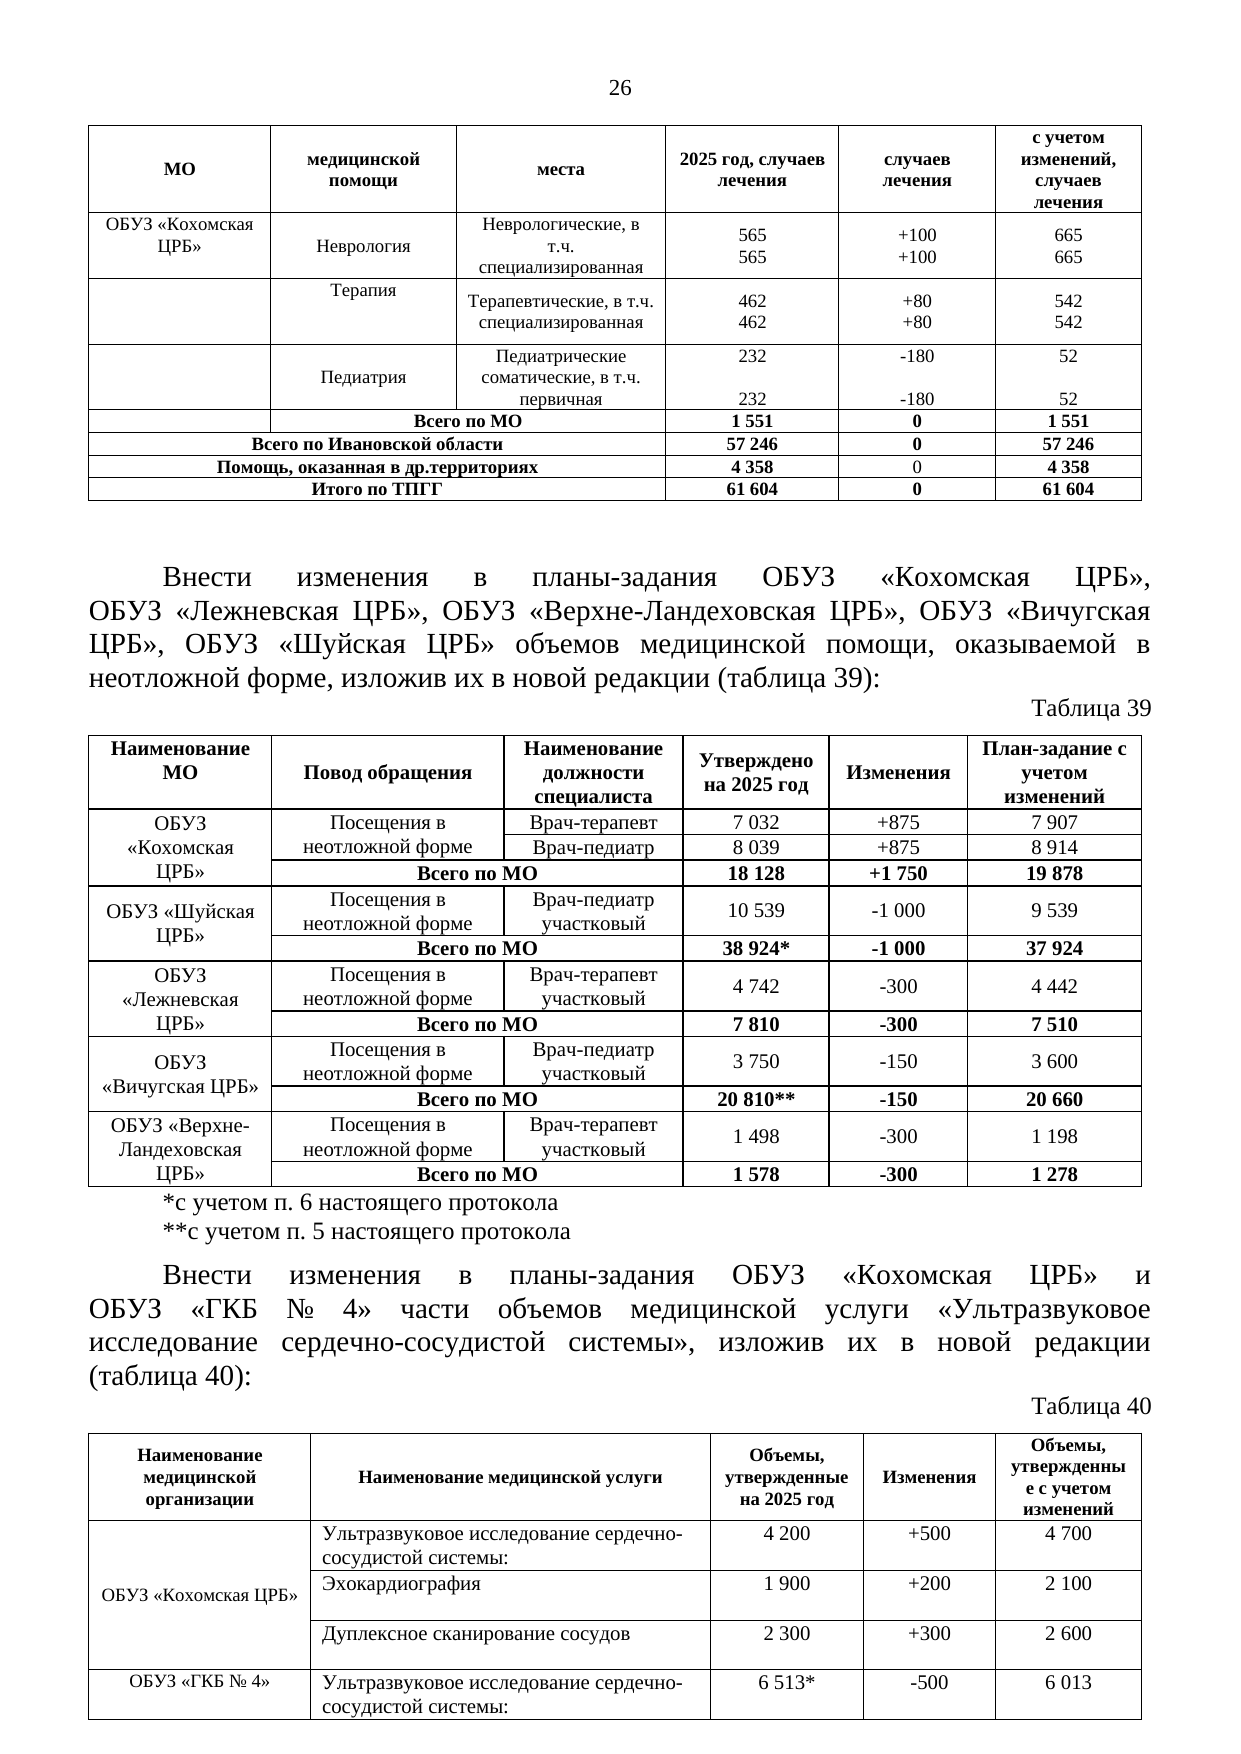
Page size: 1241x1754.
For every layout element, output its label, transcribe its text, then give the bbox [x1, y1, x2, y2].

table_cell 4 200 [711, 1521, 863, 1570]
table_cell 1 498 [684, 1112, 828, 1161]
table_cell Всего по МО [271, 410, 665, 432]
table_header Наименование МО [89, 126, 270, 212]
table_cell Терапия [271, 279, 456, 344]
table_cell 57 246 [996, 433, 1141, 454]
table_cell ОБУЗ «Кохомская ЦРБ» [89, 1521, 310, 1669]
table_cell +875 [830, 835, 967, 859]
table_cell 1 278 [968, 1162, 1141, 1186]
table_cell 0 [839, 478, 995, 500]
list Внести изменения в планы-задания ОБУЗ «Кохомская ЦРБ» и ОБУЗ «ГКБ № 4» части объемов медицинской услуги «Ультразвуковое исследование сердечно-сосудистой системы», изложив их в новой редакции (таблица 40): [89, 1257, 1152, 1391]
table_cell Терапевтические, в т.ч. специализированная [457, 279, 665, 344]
table_cell 2 100 [996, 1571, 1141, 1619]
table_cell 1 551 [996, 410, 1141, 432]
table_cell 3 600 [968, 1037, 1141, 1085]
table_cell ОБУЗ «Верхне-Ландеховская ЦРБ» [89, 1112, 271, 1186]
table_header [996, 126, 1141, 212]
table_cell 4 742 [684, 962, 828, 1010]
table_cell 0 [839, 456, 995, 477]
table_cell 8 914 [968, 835, 1141, 859]
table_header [839, 126, 995, 212]
table_cell 57 246 [666, 433, 838, 454]
table_cell +80 +80 [839, 279, 995, 344]
table_cell 1 198 [968, 1112, 1141, 1161]
table_cell -150 [830, 1087, 967, 1111]
table_cell 10 539 [684, 887, 828, 934]
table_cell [311, 1621, 710, 1669]
table_cell +300 [864, 1621, 995, 1669]
table_cell 4 358 [666, 456, 838, 477]
table_cell Неврологические, в т.ч. специализированная [457, 213, 665, 278]
table_cell 6 513* [711, 1670, 863, 1719]
table_cell Посещения в неотложной форме [272, 1037, 503, 1085]
table_cell -1 000 [830, 936, 967, 960]
table_cell Всего по МО [272, 1087, 682, 1111]
table_cell Посещения в неотложной форме [272, 810, 503, 859]
table_cell [89, 345, 270, 409]
table_cell ОБУЗ «Кохомская ЦРБ» [89, 213, 270, 278]
table_cell 1 578 [684, 1162, 828, 1186]
table_cell Всего по Ивановской области [89, 433, 665, 454]
table_cell 2 300 [711, 1621, 863, 1669]
list **с учетом п. 5 настоящего протокола [89, 1216, 1152, 1245]
table_cell 7 907 [968, 810, 1141, 834]
table_cell 61 604 [996, 478, 1141, 500]
table_cell 232 232 [666, 345, 838, 409]
table_cell Итого по ТПГГ [89, 478, 665, 500]
table_cell -500 [864, 1670, 995, 1719]
table_cell 542 542 [996, 279, 1141, 344]
table_cell -300 [830, 1112, 967, 1161]
table_cell Врач-терапевт участковый [505, 962, 682, 1010]
table_cell Врач-педиатр участковый [505, 887, 682, 934]
table_cell -150 [830, 1037, 967, 1085]
table_header Наименование должности специалиста [505, 736, 682, 808]
table_cell +200 [864, 1571, 995, 1619]
list *с учетом п. 6 настоящего протокола [89, 1187, 1152, 1216]
table_cell Врач-терапевт участковый [505, 1112, 682, 1161]
table_header Объемы, утвержденные на 2025 год [711, 1434, 863, 1520]
table_cell ОБУЗ «ГКБ № 4» [89, 1670, 310, 1719]
table_cell -180 -180 [839, 345, 995, 409]
table_cell [89, 410, 270, 432]
table_cell 61 604 [666, 478, 838, 500]
table_header Утверждено на 2025 год [684, 736, 828, 808]
table_cell -300 [830, 962, 967, 1010]
table_header Наименование МО [89, 736, 271, 808]
table_cell Педиатрические соматические, в т.ч. первичная [457, 345, 665, 409]
table_cell 7 510 [968, 1012, 1141, 1036]
table_cell -300 [830, 1162, 967, 1186]
table_cell Всего по МО [272, 936, 682, 960]
table_cell ОБУЗ «Вичугская ЦРБ» [89, 1037, 271, 1111]
table_cell 7 032 [684, 810, 828, 834]
table_cell 37 924 [968, 936, 1141, 960]
table_cell 665 665 [996, 213, 1141, 278]
table_cell Всего по МО [272, 861, 682, 885]
table_header Изменения [864, 1434, 995, 1520]
table_cell -300 [830, 1012, 967, 1036]
table_header План-задание с учетом изменений [968, 736, 1141, 808]
list Внести изменения в планы-задания ОБУЗ «Кохомская ЦРБ», ОБУЗ «Лежневская ЦРБ», ОБУЗ «Верхне-Ландеховская ЦРБ», ОБУЗ «Вичугская ЦРБ», ОБУЗ «Шуйская ЦРБ» объемов медицинской помощи, оказываемой в неотложной форме, изложив их в новой редакции (таблица 39): [89, 559, 1152, 693]
table_cell Педиатрия [271, 345, 456, 409]
table_cell +100 +100 [839, 213, 995, 278]
table_cell Эхокардиография [311, 1571, 710, 1619]
table_cell +500 [864, 1521, 995, 1570]
table_cell 8 039 [684, 835, 828, 859]
table_cell Неврология [271, 213, 456, 278]
table_cell Всего по МО [272, 1162, 682, 1186]
table_cell 18 128 [684, 861, 828, 885]
table_header Наименование медицинской организации [89, 1434, 310, 1520]
table_cell ОБУЗ «Лежневская ЦРБ» [89, 962, 271, 1036]
table_cell 6 013 [996, 1670, 1141, 1719]
table_cell 20 810** [684, 1087, 828, 1111]
table_cell 565 565 [666, 213, 838, 278]
list Таблица 40 [89, 1391, 1152, 1420]
table_cell 1 551 [666, 410, 838, 432]
table_cell Врач-педиатр [505, 835, 682, 859]
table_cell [311, 1521, 710, 1570]
table_cell Помощь, оказанная в др.территориях [89, 456, 665, 477]
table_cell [311, 1670, 710, 1719]
table_cell Врач-терапевт [505, 810, 682, 834]
table_header Изменения [830, 736, 967, 808]
table_cell +875 [830, 810, 967, 834]
table_header Повод обращения [272, 736, 503, 808]
table_cell 462 462 [666, 279, 838, 344]
table_header Объемы, утвержденные с учетом изменений [996, 1434, 1141, 1520]
list Таблица 39 [89, 693, 1152, 722]
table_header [457, 126, 665, 212]
table_cell Посещения в неотложной форме [272, 1112, 503, 1161]
table_cell ОБУЗ «Кохомская ЦРБ» [89, 810, 271, 885]
table_cell 19 878 [968, 861, 1141, 885]
table_cell Всего по МО [272, 1012, 682, 1036]
table_cell 0 [839, 410, 995, 432]
table_cell 20 660 [968, 1087, 1141, 1111]
table_cell 7 810 [684, 1012, 828, 1036]
table_cell +1 750 [830, 861, 967, 885]
table_cell Посещения в неотложной форме [272, 887, 503, 934]
table_cell 4 442 [968, 962, 1141, 1010]
table_cell 1 900 [711, 1571, 863, 1619]
table_header Наименование медицинской услуги [311, 1434, 710, 1520]
table_cell -1 000 [830, 887, 967, 934]
table_cell Врач-педиатр участковый [505, 1037, 682, 1085]
table_cell 4 700 [996, 1521, 1141, 1570]
table_cell 3 750 [684, 1037, 828, 1085]
table_cell 0 [839, 433, 995, 454]
table_cell Посещения в неотложной форме [272, 962, 503, 1010]
table_cell 2 600 [996, 1621, 1141, 1669]
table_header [666, 126, 838, 212]
table_cell 9 539 [968, 887, 1141, 934]
table_cell 38 924* [684, 936, 828, 960]
table_cell 4 358 [996, 456, 1141, 477]
table_cell ОБУЗ «Шуйская ЦРБ» [89, 887, 271, 960]
table_cell [89, 279, 270, 344]
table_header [271, 126, 456, 212]
table_cell 52 52 [996, 345, 1141, 409]
